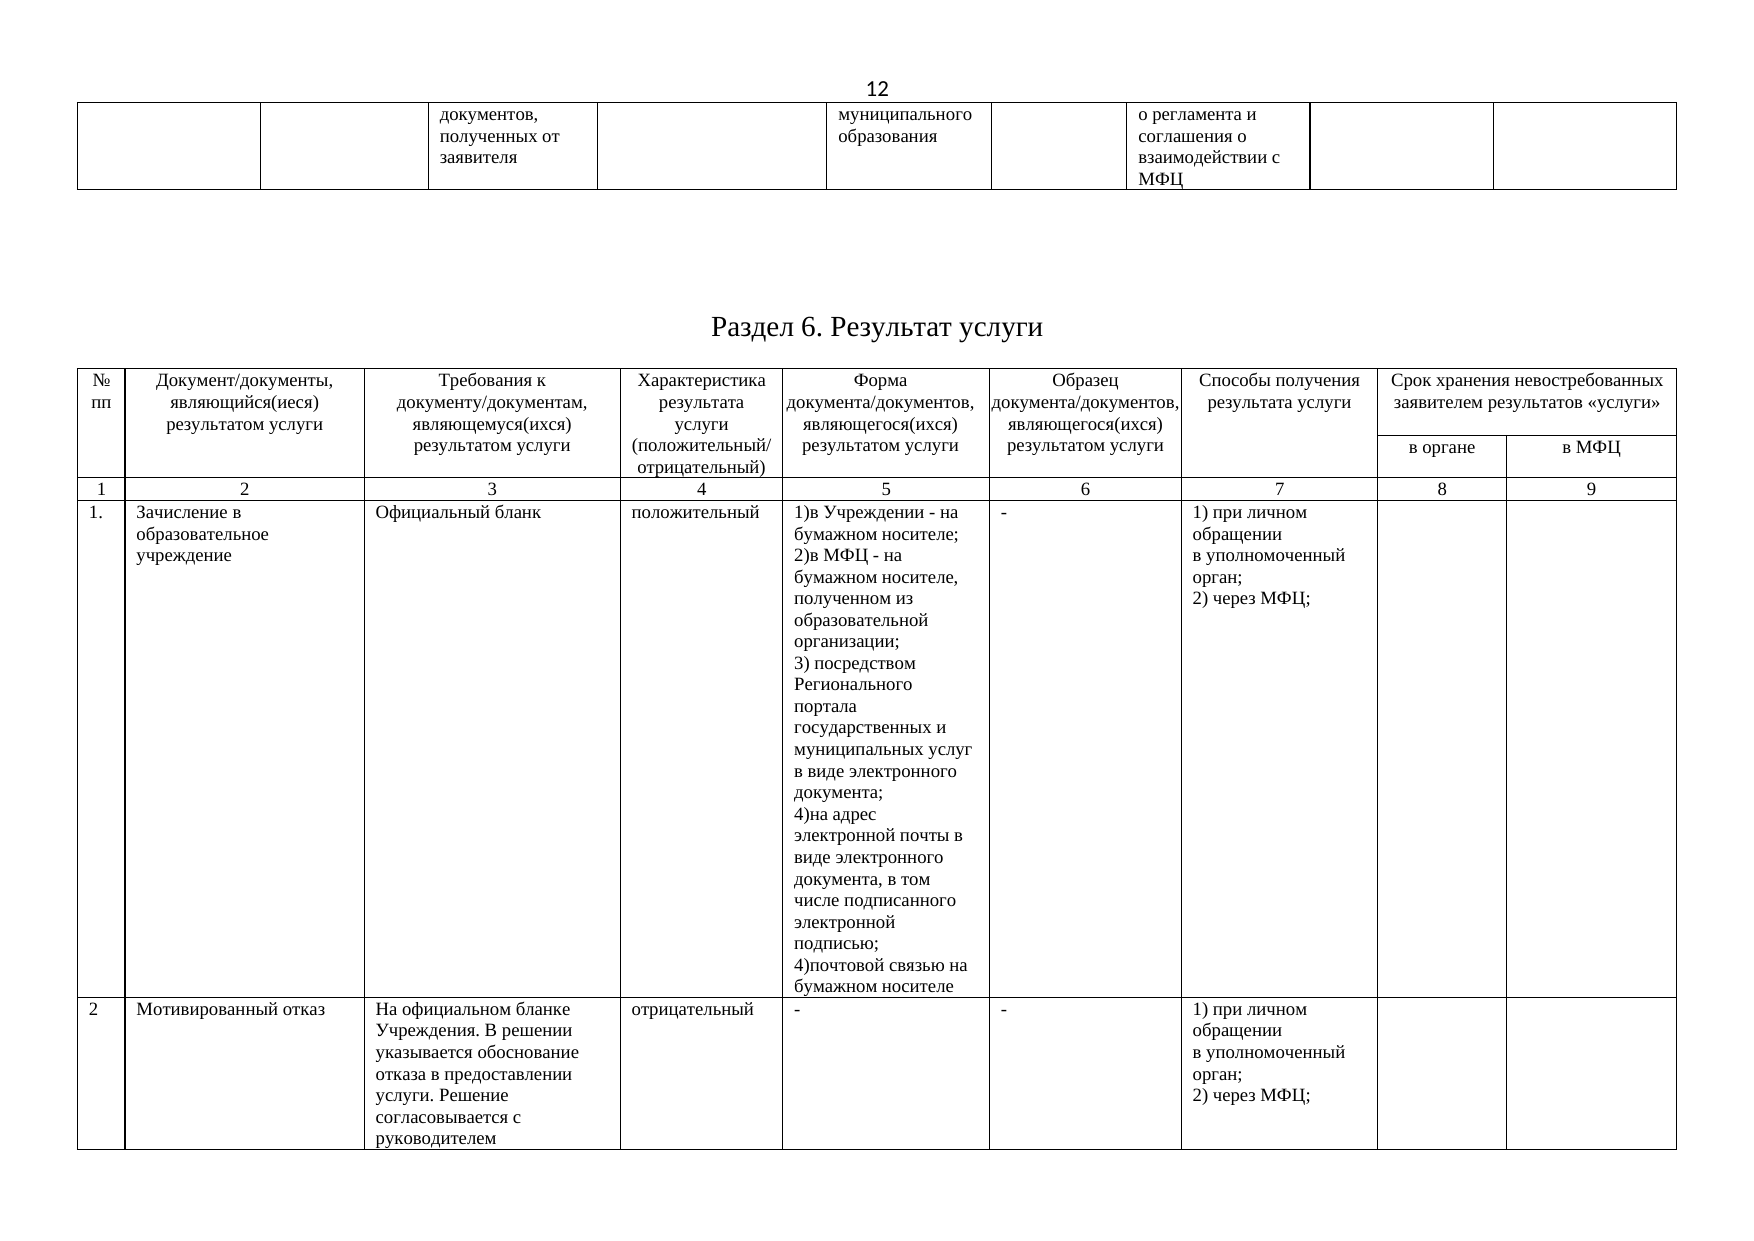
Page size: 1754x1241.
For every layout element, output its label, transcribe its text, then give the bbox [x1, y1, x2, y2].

text Раздел 6. Результат услуги [89, 309, 1665, 342]
table_cell 1. [78, 501, 124, 997]
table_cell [126, 998, 364, 1149]
table_header Образец документа/документов, являющегося(ихся) результатом услуги [990, 369, 1181, 477]
table_cell 7 [1182, 478, 1377, 500]
table_cell 8 [1378, 478, 1506, 500]
table_cell 6 [990, 478, 1181, 500]
table_cell - [990, 998, 1181, 1149]
table_cell [1378, 998, 1506, 1149]
table_header Форма документа/документов, являющегося(ихся) результатом услуги [783, 369, 989, 477]
table_cell - [1311, 103, 1493, 189]
table_cell [1378, 501, 1506, 997]
table_cell Зачисление в образовательное учреждение [126, 501, 364, 997]
table_cell 1) при личном обращении в уполномоченный орган; 2) через МФЦ; [1182, 501, 1377, 997]
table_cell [365, 998, 620, 1149]
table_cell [429, 103, 597, 189]
table_header № пп [78, 369, 124, 477]
table_cell 5 [783, 478, 989, 500]
table_cell 1)в Учреждении - на бумажном носителе; 2)в МФЦ - на бумажном носителе, полученном из образовательной организации; 3) посредством Регионального портала государственных и муниципальных услуг в виде электронного документа; 4)на адрес электронной почты в виде электронного документа, в том числе подписанного электронной подписью; 4)почтовой связью на бумажном носителе [783, 501, 989, 997]
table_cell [598, 103, 826, 189]
table_cell [1507, 501, 1676, 997]
table_cell Официальный бланк [365, 501, 620, 997]
table_cell - [990, 501, 1181, 997]
table_cell 4 [621, 478, 782, 500]
table_cell в МФЦ [1507, 436, 1676, 477]
table_header Срок хранения невостребованных заявителем результатов «услуги» [1378, 369, 1676, 435]
table_cell 9 [1507, 478, 1676, 500]
table_cell 1 [78, 478, 124, 500]
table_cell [1182, 998, 1377, 1149]
table_header Документ/документы, являющийся(иеся) результатом услуги [126, 369, 364, 477]
table_cell в органе [1378, 436, 1506, 477]
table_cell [827, 103, 991, 189]
table_cell [1507, 998, 1676, 1149]
table_header Способы получения результата услуги [1182, 369, 1377, 477]
table_cell - [992, 103, 1126, 189]
table_cell 2 [78, 998, 124, 1149]
table_cell 3 [365, 478, 620, 500]
table_cell положительный [621, 501, 782, 997]
table_cell 2 [126, 478, 364, 500]
table_cell отрицательный [621, 998, 782, 1149]
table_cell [1127, 103, 1309, 189]
table_header Требования к документу/документам, являющемуся(ихся) результатом услуги [365, 369, 620, 477]
table_header Характеристика результата услуги (положительный/ отрицательный) [621, 369, 782, 477]
table_cell - [783, 998, 989, 1149]
